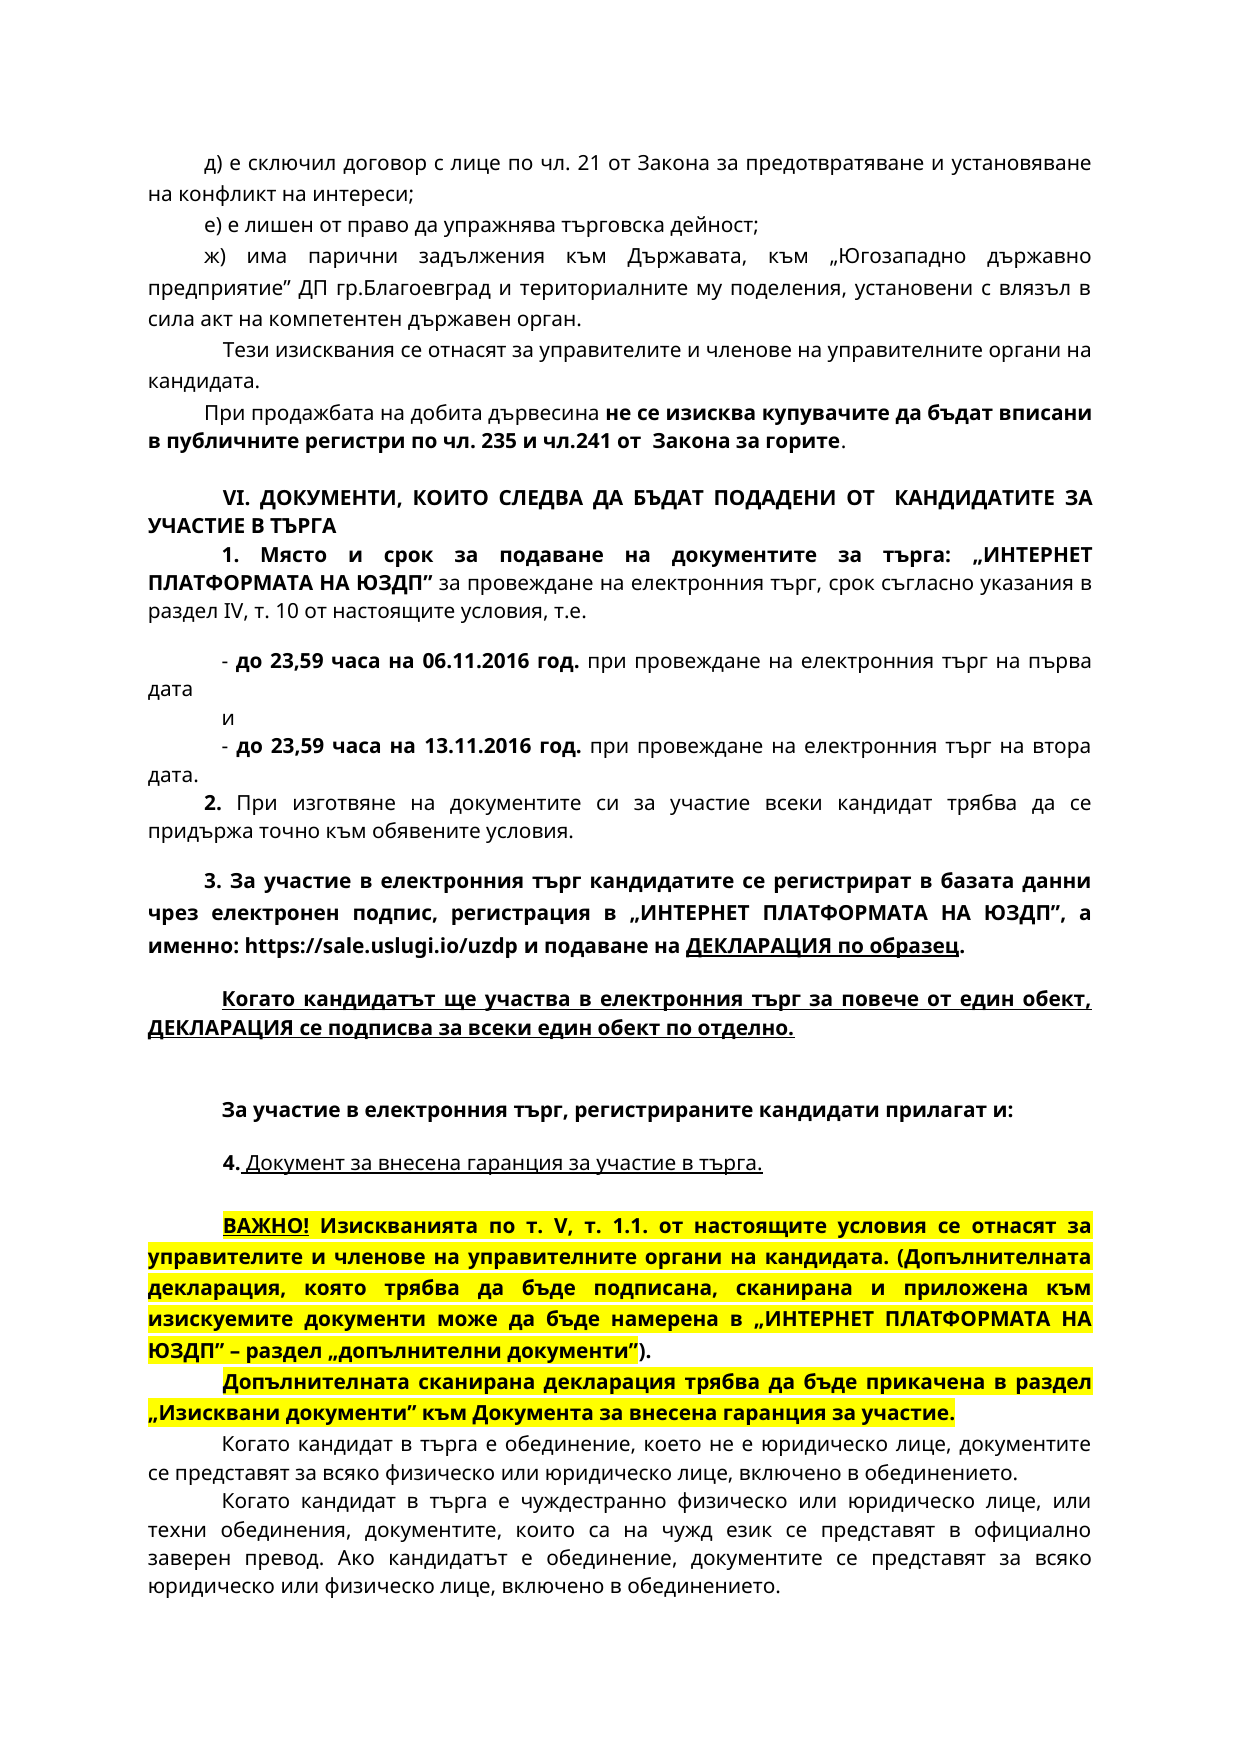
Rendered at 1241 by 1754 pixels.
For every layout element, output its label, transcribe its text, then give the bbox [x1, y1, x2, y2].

text д) е сключил договор с лице по чл. 21 от Закона за предотвратяване и установяване на конфликт на интереси; [148, 148, 1093, 207]
text ВАЖНО! Изискванията по т. V, т. 1.1. от настоящите условия се отнасят за управителите и членове на управителните органи на кандидата. (Допълнителната декларация, която трябва да бъде подписана, сканирана и приложена към изискуемите документи може да бъде намерена в „ИНТЕРНЕТ ПЛАТФОРМАТА НА ЮЗДП” – раздел „допълнителни документи”). [148, 1333, 1093, 1364]
text е) е лишен от право да упражнява търговска дейност; [148, 210, 1093, 238]
text ВАЖНО! Изискванията по т. V, т. 1.1. от настоящите условия се отнасят за управителите и членове на управителните органи на кандидата. (Допълнителната декларация, която трябва да бъде подписана, сканирана и приложена към изискуемите документи може да бъде намерена в „ИНТЕРНЕТ ПЛАТФОРМАТА НА ЮЗДП” – раздел „допълнителни документи”). [148, 1211, 1093, 1242]
text и [148, 703, 1093, 731]
text Когато кандидат в търга е обединение, което не е юридическо лице, документите се представят за всяко физическо или юридическо лице, включено в обединението. [148, 1429, 1093, 1486]
text 2. При изготвяне на документите си за участие всеки кандидат трябва да се придържа точно към обявените условия. [148, 788, 1093, 845]
text Когато кандидат в търга е чуждестранно физическо или юридическо лице, или техни обединения, документите, които са на чужд език се представят в официално заверен превод. Ако кандидатът е обединение, документите се представят за всяко юридическо или физическо лице, включено в обединението. [148, 1486, 1093, 1600]
text 1. Място и срок за подаване на документите за търга: „ИНТЕРНЕТ ПЛАТФОРМАТА НА ЮЗДП” за провеждане на електронния търг, срок съгласно указания в раздел ІV, т. 10 от настоящите условия, т.е. [148, 540, 1093, 625]
text Тези изисквания се отнасят за управителите и членове на управителните органи на кандидата. [148, 335, 1093, 395]
text ж) има парични задължения към Държавата, към „Югозападно държавно предприятие” ДП гр.Благоевград и териториалните му поделения, установени с влязъл в сила акт на компетентен държавен орган. [148, 241, 1093, 332]
text 3. За участие в електронния търг кандидатите се регистрират в базата данни чрез електронен подпис, регистрация в „ИНТЕРНЕТ ПЛАТФОРМАТА НА ЮЗДП”, а именно: https://sale.uslugi.io/uzdp и подаване на ДЕКЛАРАЦИЯ по образец. [148, 866, 1093, 959]
text При продажбата на добита дървесина не се изисква купувачите да бъдат вписани в публичните регистри по чл. 235 и чл.241 от Закона за горите. [148, 398, 1093, 454]
text Допълнителната сканирана декларация трябва да бъде прикачена в раздел „Изисквани документи” към Документа за внесена гаранция за участие. [148, 1367, 1093, 1427]
text 4. Документ за внесена гаранция за участие в търга. [148, 1148, 1093, 1177]
text Когато кандидатът ще участва в електронния търг за повече от един обект, ДЕКЛАРАЦИЯ се подписва за всеки един обект по отделно. [148, 984, 1093, 1041]
text За участие в електронния търг, регистрираните кандидати прилагат и: [148, 1095, 1093, 1123]
text VI. ДОКУМЕНТИ, КОИТО СЛЕДВА ДА БЪДАТ ПОДАДЕНИ ОТ КАНДИДАТИТЕ ЗА УЧАСТИЕ В ТЪРГА [148, 483, 1093, 540]
text - до 23,59 часа на 13.11.2016 год. при провеждане на електронния търг на втора дата. [148, 731, 1093, 788]
text - до 23,59 часа на 06.11.2016 год. при провеждане на електронния търг на първа дата [148, 646, 1093, 703]
